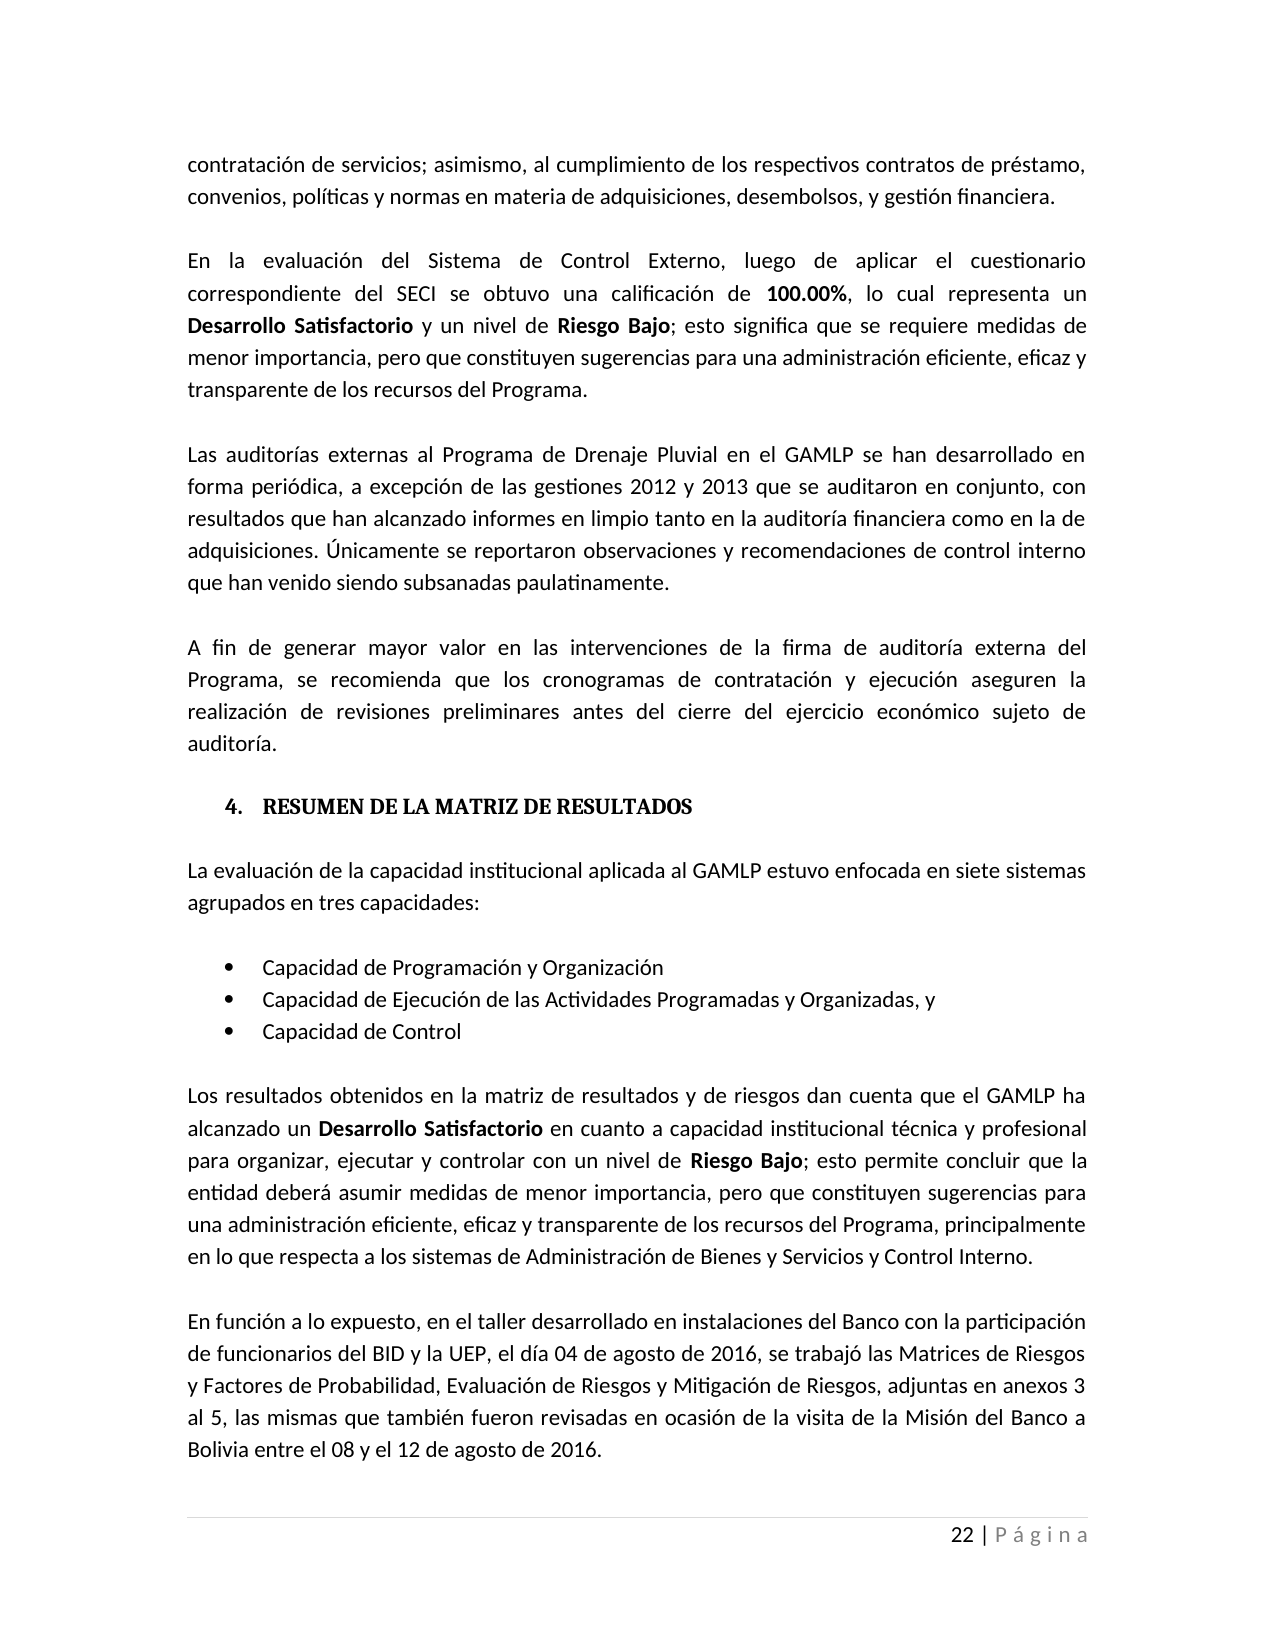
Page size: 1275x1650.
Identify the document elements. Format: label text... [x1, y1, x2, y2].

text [187, 150, 1088, 210]
text La evaluación de la capacidad institucional aplicada al GAMLP estuvo enfocada en siete sistemas agrupados en tres capacidades: [187, 856, 1088, 916]
text A fin de generar mayor valor en las intervenciones de la firma de auditoría externa del Programa, se recomienda que los cronogramas de contratación y ejecución aseguren la realización de revisiones preliminares antes del cierre del ejercicio económico sujeto de auditoría. [187, 633, 1088, 757]
text En función a lo expuesto, en el taller desarrollado en instalaciones del Banco con la participación de funcionarios del BID y la UEP, el día 04 de agosto de 2016, se trabajó las Matrices de Riesgos y Factores de Probabilidad, Evaluación de Riesgos y Mitigación de Riesgos, adjuntas en anexos 3 al 5, las mismas que también fueron revisadas en ocasión de la visita de la Misión del Banco a Bolivia entre el 08 y el 12 de agosto de 2016. [187, 1307, 1088, 1463]
list Capacidad de Control [225, 1017, 1088, 1045]
list Capacidad de Programación y Organización [225, 953, 1088, 981]
text Las auditorías externas al Programa de Drenaje Pluvial en el GAMLP se han desarrollado en forma periódica, a excepción de las gestiones 2012 y 2013 que se auditaron en conjunto, con resultados que han alcanzado informes en limpio tanto en la auditoría financiera como en la de adquisiciones. Únicamente se reportaron observaciones y recomendaciones de control interno que han venido siendo subsanadas paulatinamente. [187, 440, 1088, 596]
list Capacidad de Ejecución de las Actividades Programadas y Organizadas, y [225, 985, 1088, 1013]
list RESUMEN DE LA MATRIZ DE RESULTADOS [225, 794, 1088, 820]
text Los resultados obtenidos en la matriz de resultados y de riesgos dan cuenta que el GAMLP ha alcanzado un Desarrollo Satisfactorio en cuanto a capacidad institucional técnica y profesional para organizar, ejecutar y controlar con un nivel de Riesgo Bajo; esto permite concluir que la entidad deberá asumir medidas de menor importancia, pero que constituyen sugerencias para una administración eficiente, eficaz y transparente de los recursos del Programa, principalmente en lo que respecta a los sistemas de Administración de Bienes y Servicios y Control Interno. [187, 1081, 1088, 1270]
text En la evaluación del Sistema de Control Externo, luego de aplicar el cuestionario correspondiente del SECI se obtuvo una calificación de 100.00%, lo cual representa un Desarrollo Satisfactorio y un nivel de Riesgo Bajo; esto significa que se requiere medidas de menor importancia, pero que constituyen sugerencias para una administración eficiente, eficaz y transparente de los recursos del Programa. [187, 247, 1088, 403]
